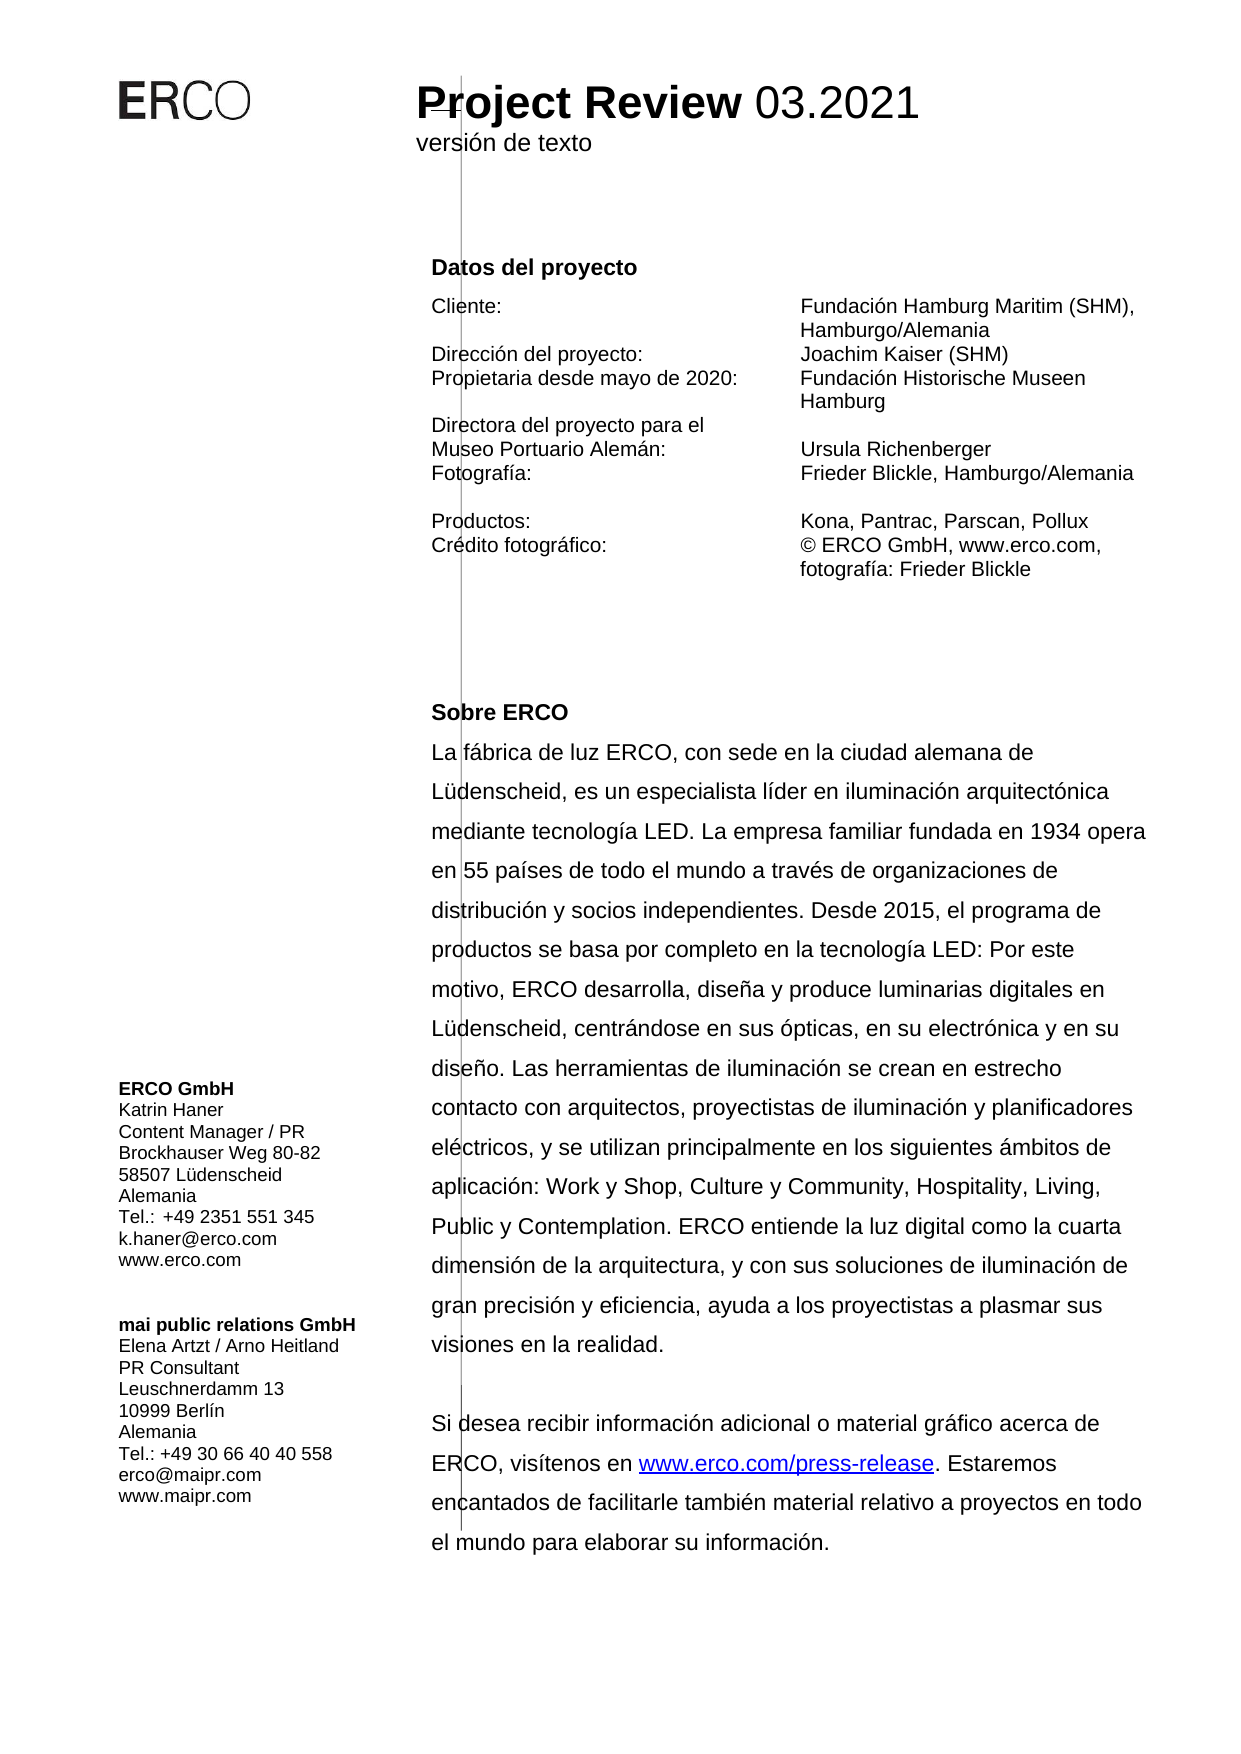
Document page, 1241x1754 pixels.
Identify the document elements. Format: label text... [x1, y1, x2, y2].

text Museo Portuario Alemán: Ursula Richenberger [431, 437, 1152, 461]
text Directora del proyecto para el [431, 413, 1152, 437]
text Sobre ERCO [431, 699, 1152, 726]
text Propietaria desde mayo de 2020: Fundación Historische Museen Hamburg [431, 365, 1152, 413]
text Si desea recibir información adicional o material gráfico acerca de ERCO, visítenos en www.erco.com/press-release. Estaremos encantados de facilitarle también material relativo a proyectos en todo el mundo para elaborar su información. [431, 1410, 1152, 1555]
picture [118, 79, 251, 121]
text Crédito fotográfico: © ERCO GmbH, www.erco.com, fotografía: Frieder Blickle [431, 533, 1152, 581]
text Datos del proyecto [431, 254, 1152, 280]
text Dirección del proyecto: Joachim Kaiser (SHM) [431, 341, 1152, 365]
text Productos: Kona, Pantrac, Parscan, Pollux [431, 509, 1152, 533]
text Fotografía: Frieder Blickle, Hamburgo/Alemania [431, 461, 1152, 485]
text Cliente: Fundación Hamburg Maritim (SHM), Hamburgo/Alemania [431, 293, 1152, 341]
text La fábrica de luz ERCO, con sede en la ciudad alemana de Lüdenscheid, es un especialista líder en iluminación arquitectónica mediante tecnología LED. La empresa familiar fundada en 1934 opera en 55 países de todo el mundo a través de organizaciones de distribución y socios independientes. Desde 2015, el programa de productos se basa por completo en la tecnología LED: Por este motivo, ERCO desarrolla, diseña y produce luminarias digitales en Lüdenscheid, centrándose en sus ópticas, en su electrónica y en su diseño. Las herramientas de iluminación se crean en estrecho contacto con arquitectos, proyectistas de iluminación y planificadores eléctricos, y se utilizan principalmente en los siguientes ámbitos de aplicación: Work y Shop, Culture y Community, Hospitality, Living, Public y Contemplation. ERCO entiende la luz digital como la cuarta dimensión de la arquitectura, y con sus soluciones de iluminación de gran precisión y eficiencia, ayuda a los proyectistas a plasmar sus visiones en la realidad. [431, 739, 1152, 1357]
